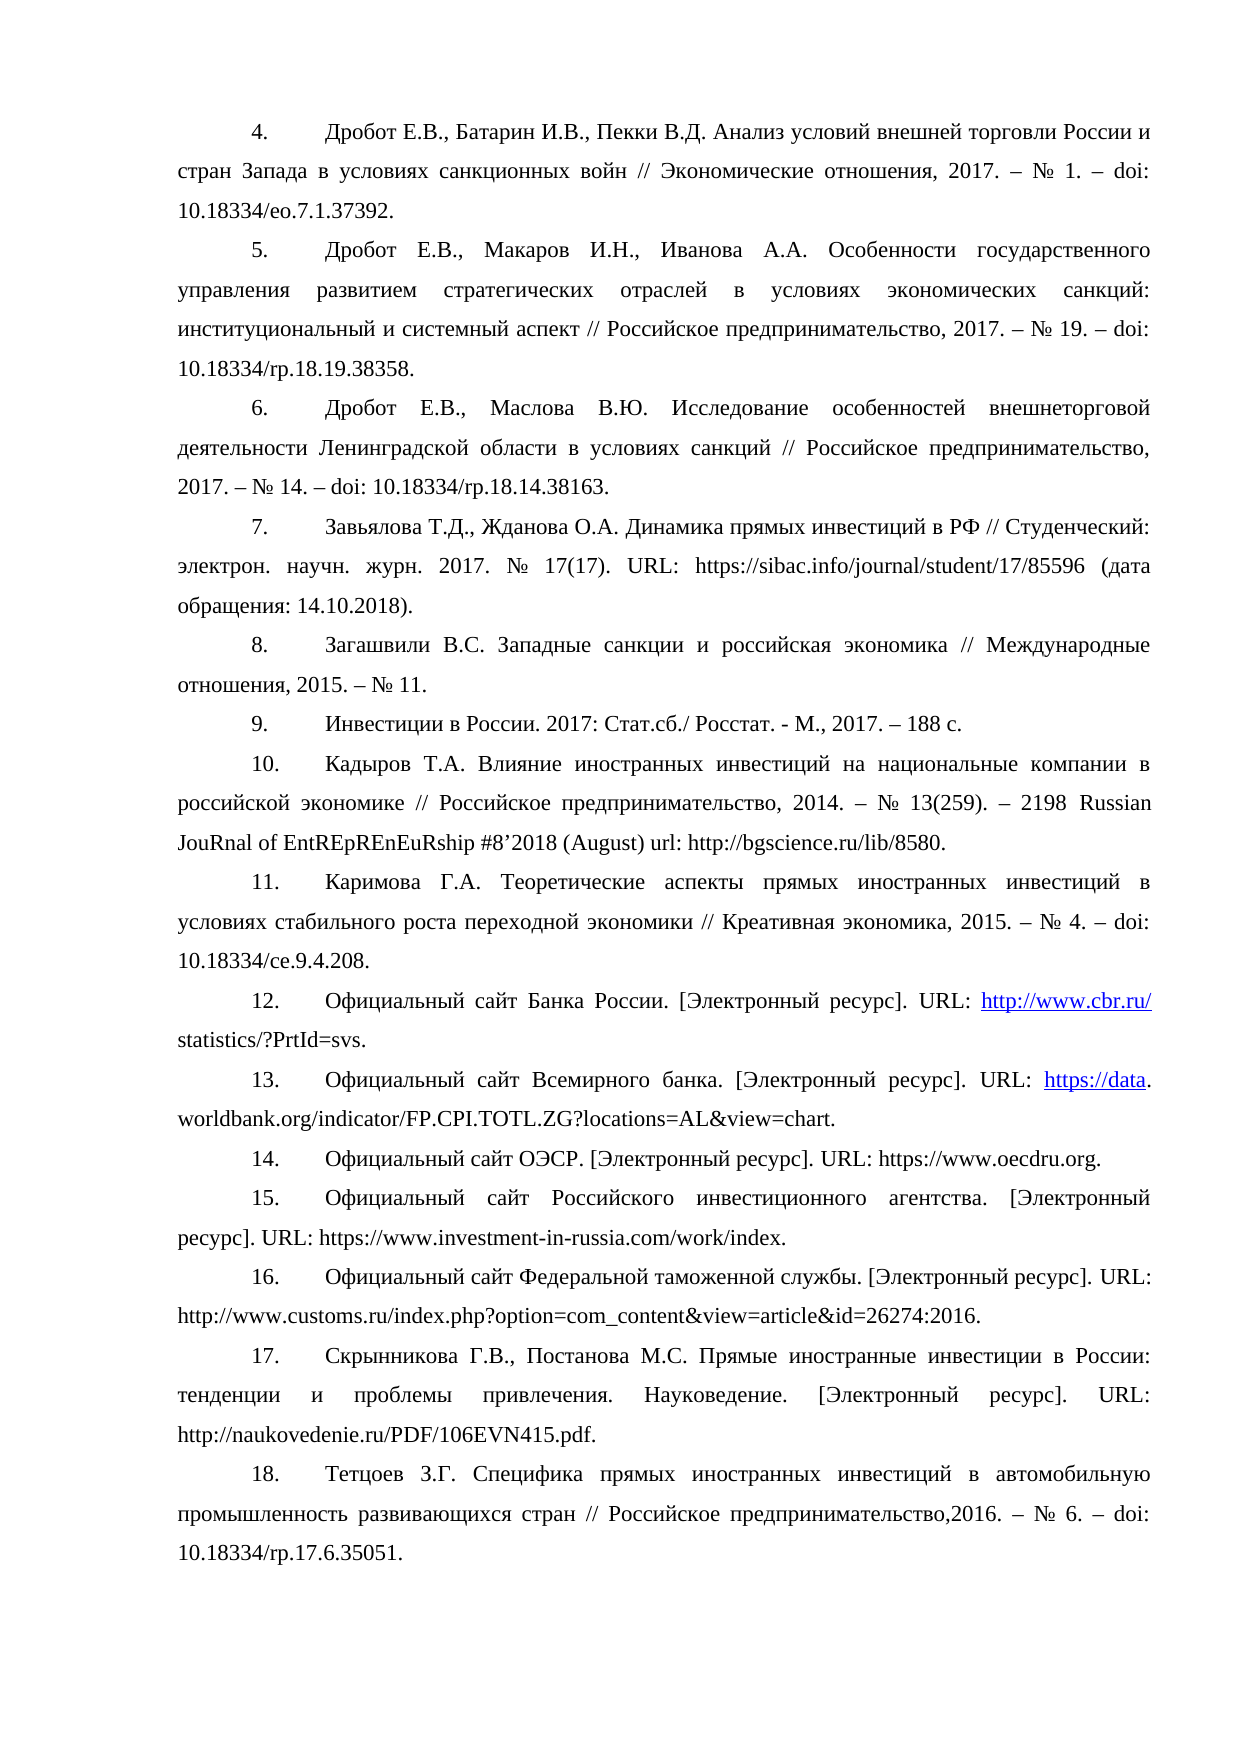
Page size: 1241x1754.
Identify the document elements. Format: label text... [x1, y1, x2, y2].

list Скрынникова Г.В., Постанова М.С. Прямые иностранные инвестиции в России: тенденции и проблемы привлечения. Науковедение. [Электронный ресурс]. URL: http://naukovedenie.ru/PDF/106EVN415.pdf. [177, 1342, 1152, 1447]
list Официальный сайт ОЭСР. [Электронный ресурс]. URL: https://www.oecdru.org. [177, 1144, 1152, 1171]
list Дробот Е.В., Маслова В.Ю. Исследование особенностей внешнеторговой деятельности Ленинградской области в условиях санкций // Российское предпринимательство, 2017. – № 14. – doi: 10.18334/rp.18.14.38163. [177, 394, 1152, 500]
list Официальный сайт Федеральной таможенной службы. [Электронный ресурс]. URL: http://www.customs.ru/index.php?option=com_content&view=article&id=26274:2016. [177, 1263, 1152, 1329]
list Официальный сайт Банка России. [Электронный ресурс]. URL: http://www.cbr.ru/ statistics/?PrtId=svs. [177, 987, 1152, 1052]
list Официальный сайт Всемирного банка. [Электронный ресурс]. URL: https://data. worldbank.org/indicator/FP.CPI.TOTL.ZG?locations=AL&view=chart. [177, 1066, 1152, 1131]
list Кадыров Т.А. Влияние иностранных инвестиций на национальные компании в российской экономике // Российское предпринимательство, 2014. – № 13(259). – 2198 Russian JouRnal of EntREpREnEuRship #8’2018 (August) url: http://bgscience.ru/lib/8580. [177, 750, 1152, 855]
list Завьялова Т.Д., Жданова О.А. Динамика прямых инвестиций в РФ // Студенческий: электрон. научн. журн. 2017. № 17(17). URL: https://sibac.info/journal/student/17/85596 (дата обращения: 14.10.2018). [177, 513, 1152, 618]
list Дробот Е.В., Макаров И.Н., Иванова А.А. Особенности государственного управления развитием стратегических отраслей в условиях экономических санкций: институциональный и системный аспект // Российское предпринимательство, 2017. – № 19. – doi: 10.18334/rp.18.19.38358. [177, 237, 1152, 381]
list Каримова Г.А. Теоретические аспекты прямых иностранных инвестиций в условиях стабильного роста переходной экономики // Креативная экономика, 2015. – № 4. – doi: 10.18334/ce.9.4.208. [177, 868, 1152, 973]
list Инвестиции в России. 2017: Стат.сб./ Росстат. - М., 2017. – 188 с. [177, 710, 1152, 737]
list Загашвили В.С. Западные санкции и российская экономика // Международные отношения, 2015. – № 11. [177, 631, 1152, 697]
list Официальный сайт Российского инвестиционного агентства. [Электронный ресурс]. URL: https://www.investment-in-russia.com/work/index. [177, 1184, 1152, 1250]
list Тетцоев З.Г. Специфика прямых иностранных инвестиций в автомобильную промышленность развивающихся стран // Российское предпринимательство,2016. – № 6. – doi: 10.18334/rp.17.6.35051. [177, 1460, 1152, 1566]
list Дробот Е.В., Батарин И.В., Пекки В.Д. Анализ условий внешней торговли России и стран Запада в условиях санкционных войн // Экономические отношения, 2017. – № 1. – doi: 10.18334/eo.7.1.37392. [177, 118, 1152, 223]
